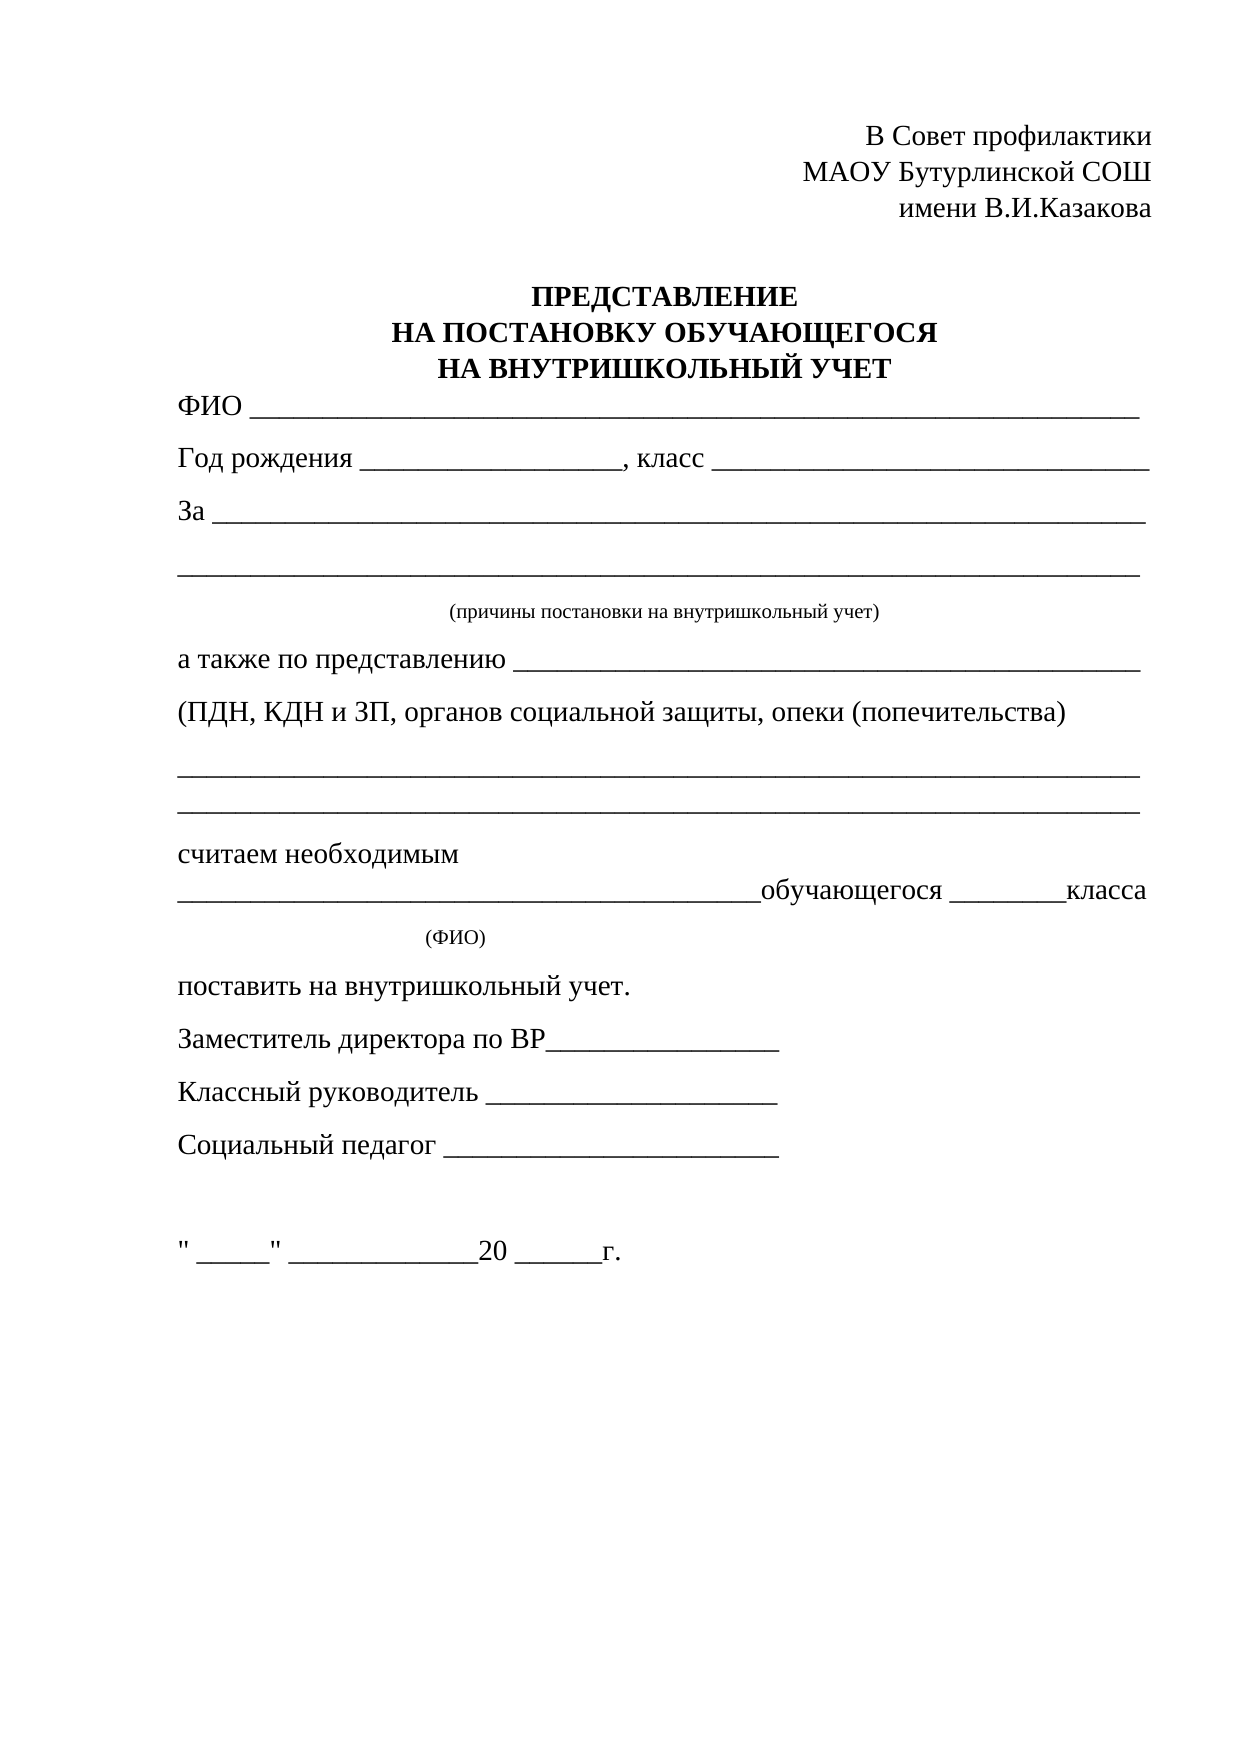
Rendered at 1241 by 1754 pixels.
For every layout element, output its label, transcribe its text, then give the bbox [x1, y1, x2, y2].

text имени В.И.Казакова [177, 190, 1152, 224]
text Классный руководитель ____________________ [177, 1074, 1152, 1108]
text ____________________________________________________________________________________________________________________________________ [177, 747, 1152, 817]
text __________________________________________________________________ [177, 546, 1152, 580]
text Социальный педагог _______________________ [177, 1127, 1152, 1161]
text а также по представлению ___________________________________________ [177, 642, 1152, 675]
text считаем необходимым ________________________________________обучающегося ________класса [177, 836, 1152, 906]
text Заместитель директора по ВР________________ [177, 1021, 1152, 1055]
text ФИО _____________________________________________________________ [177, 388, 1152, 421]
text За ________________________________________________________________ [177, 493, 1152, 527]
text (ФИО) [177, 925, 1152, 949]
text НА ВНУТРИШКОЛЬНЫЙ УЧЕТ [177, 352, 1152, 385]
text НА ПОСТАНОВКУ ОБУЧАЮЩЕГОСЯ [177, 316, 1152, 349]
text Год рождения __________________, класс ______________________________ [177, 441, 1152, 474]
text " _____" _____________20 ______г. [177, 1233, 1152, 1266]
text поставить на внутришкольный учет. [177, 968, 1152, 1002]
text МАОУ Бутурлинской СОШ [177, 154, 1152, 188]
text ПРЕДСТАВЛЕНИЕ [177, 279, 1152, 313]
text (причины постановки на внутришкольный учет) [177, 599, 1152, 623]
text (ПДН, КДН и ЗП, органов социальной защиты, опеки (попечительства) [177, 694, 1152, 728]
text В Совет профилактики [177, 118, 1152, 152]
